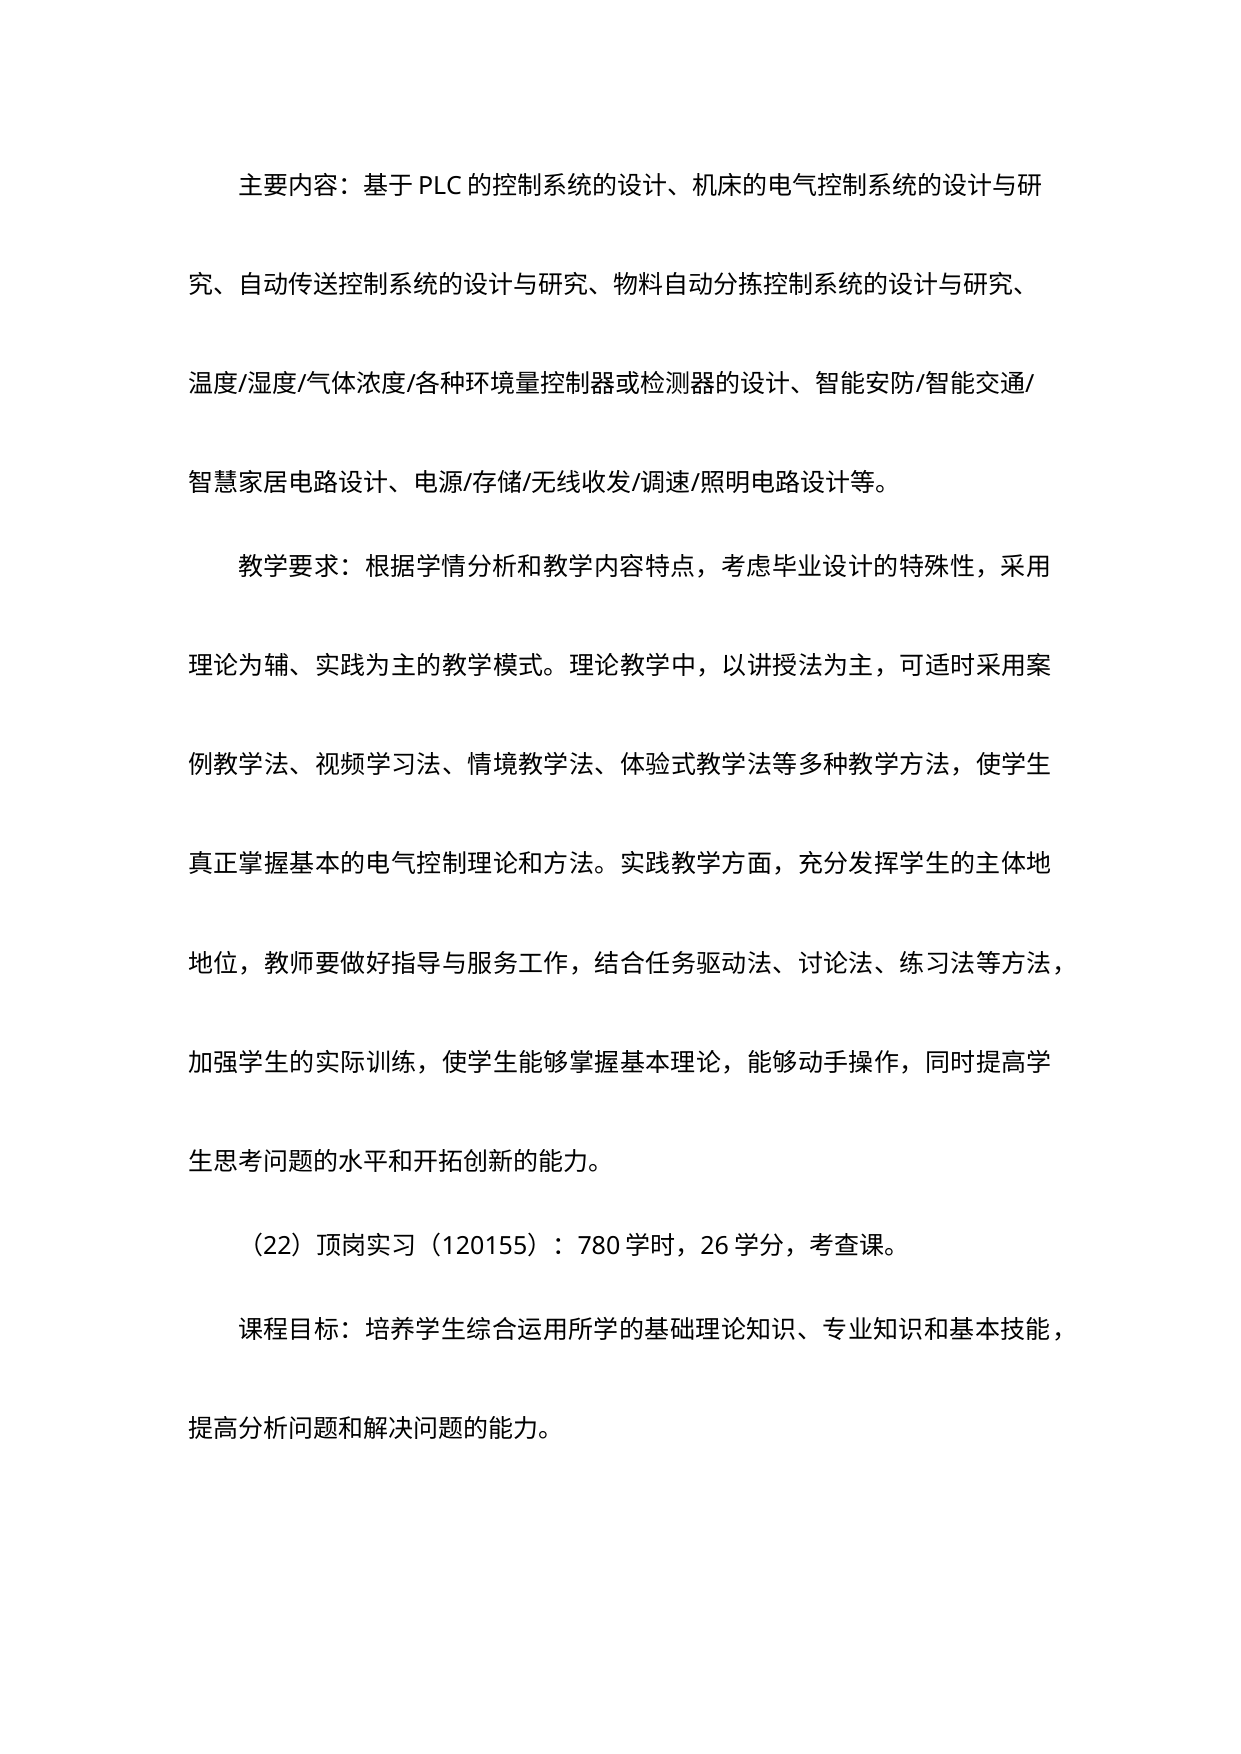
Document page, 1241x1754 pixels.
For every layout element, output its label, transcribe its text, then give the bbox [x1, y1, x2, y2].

text 主要内容：基于PLC的控制系统的设计、机床的电气控制系统的设计与研究、自动传送控制系统的设计与研究、物料自动分拣控制系统的设计与研究、温度/湿度/气体浓度/各种环境量控制器或检测器的设计、智能安防/智能交通/智慧家居电路设计、电源/存储/无线收发/调速/照明电路设计等。 [188, 151, 1052, 514]
text 课程目标：培养学生综合运用所学的基础理论知识、专业知识和基本技能，提高分析问题和解决问题的能力。 [188, 1294, 1052, 1460]
text 教学要求：根据学情分析和教学内容特点，考虑毕业设计的特殊性，采用理论为辅、实践为主的教学模式。理论教学中，以讲授法为主，可适时采用案例教学法、视频学习法、情境教学法、体验式教学法等多种教学方法，使学生真正掌握基本的电气控制理论和方法。实践教学方面，充分发挥学生的主体地地位，教师要做好指导与服务工作，结合任务驱动法、讨论法、练习法等方法，加强学生的实际训练，使学生能够掌握基本理论，能够动手操作，同时提高学生思考问题的水平和开拓创新的能力。 [188, 532, 1052, 1192]
text （22）顶岗实习（120155）：780学时，26学分，考查课。 [188, 1210, 1052, 1276]
